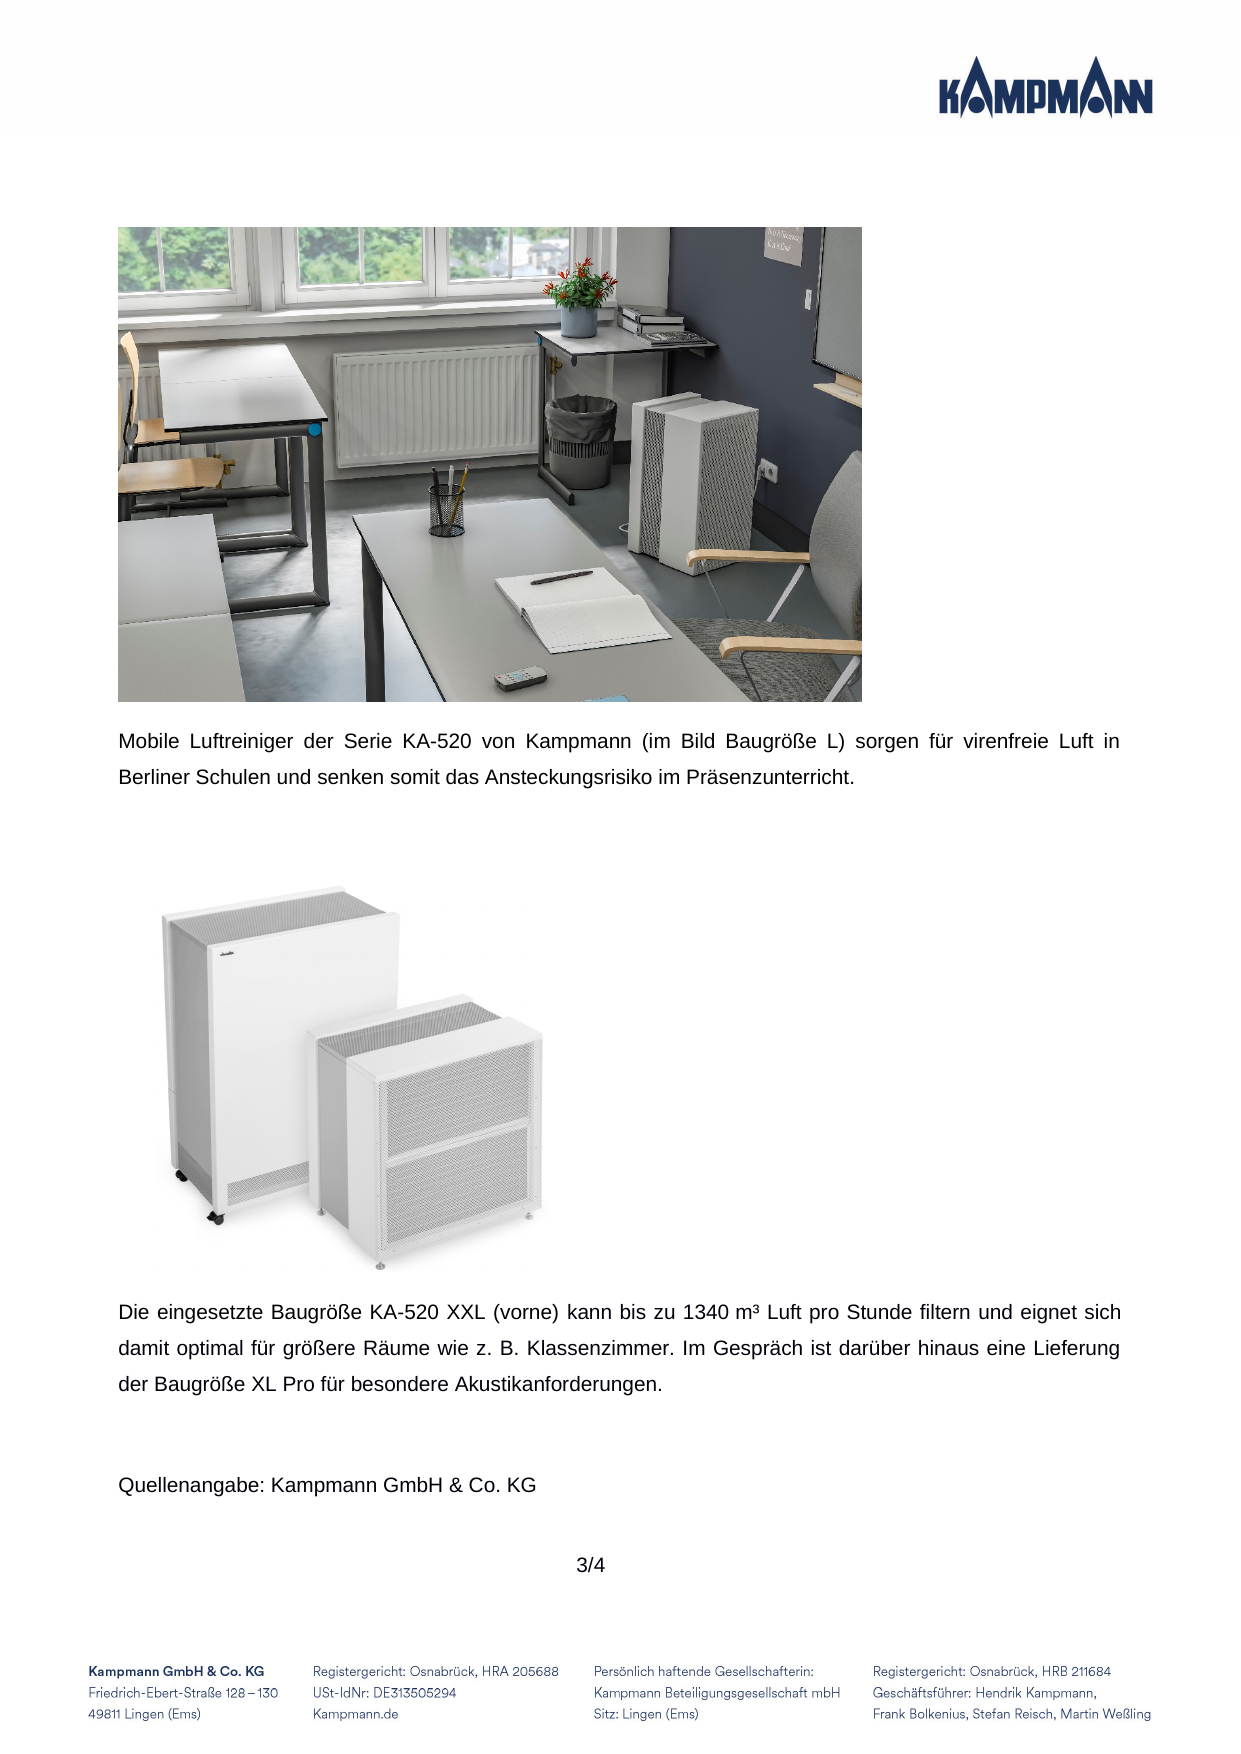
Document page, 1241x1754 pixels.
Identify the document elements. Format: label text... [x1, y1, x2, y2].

picture [0, 0, 1241, 131]
picture [118, 865, 566, 1272]
text Mobile Luftreiniger der Serie KA-520 von Kampmann (im Bild Baugröße L) sorgen für virenfreie Luft in Berliner Schulen und senken somit das Ansteckungsrisiko im Präsenzunterricht. [118, 729, 1122, 789]
picture [0, 1617, 1239, 1754]
text Quellenangabe: Kampmann GmbH & Co. KG [118, 1472, 1122, 1496]
picture [118, 227, 862, 702]
text Die eingesetzte Baugröße KA-520 XXL (vorne) kann bis zu 1340 m³ Luft pro Stunde filtern und eignet sich damit optimal für größere Räume wie z. B. Klassenzimmer. Im Gespräch ist darüber hinaus eine Lieferung der Baugröße XL Pro für besondere Akustikanforderungen. [118, 1299, 1122, 1395]
